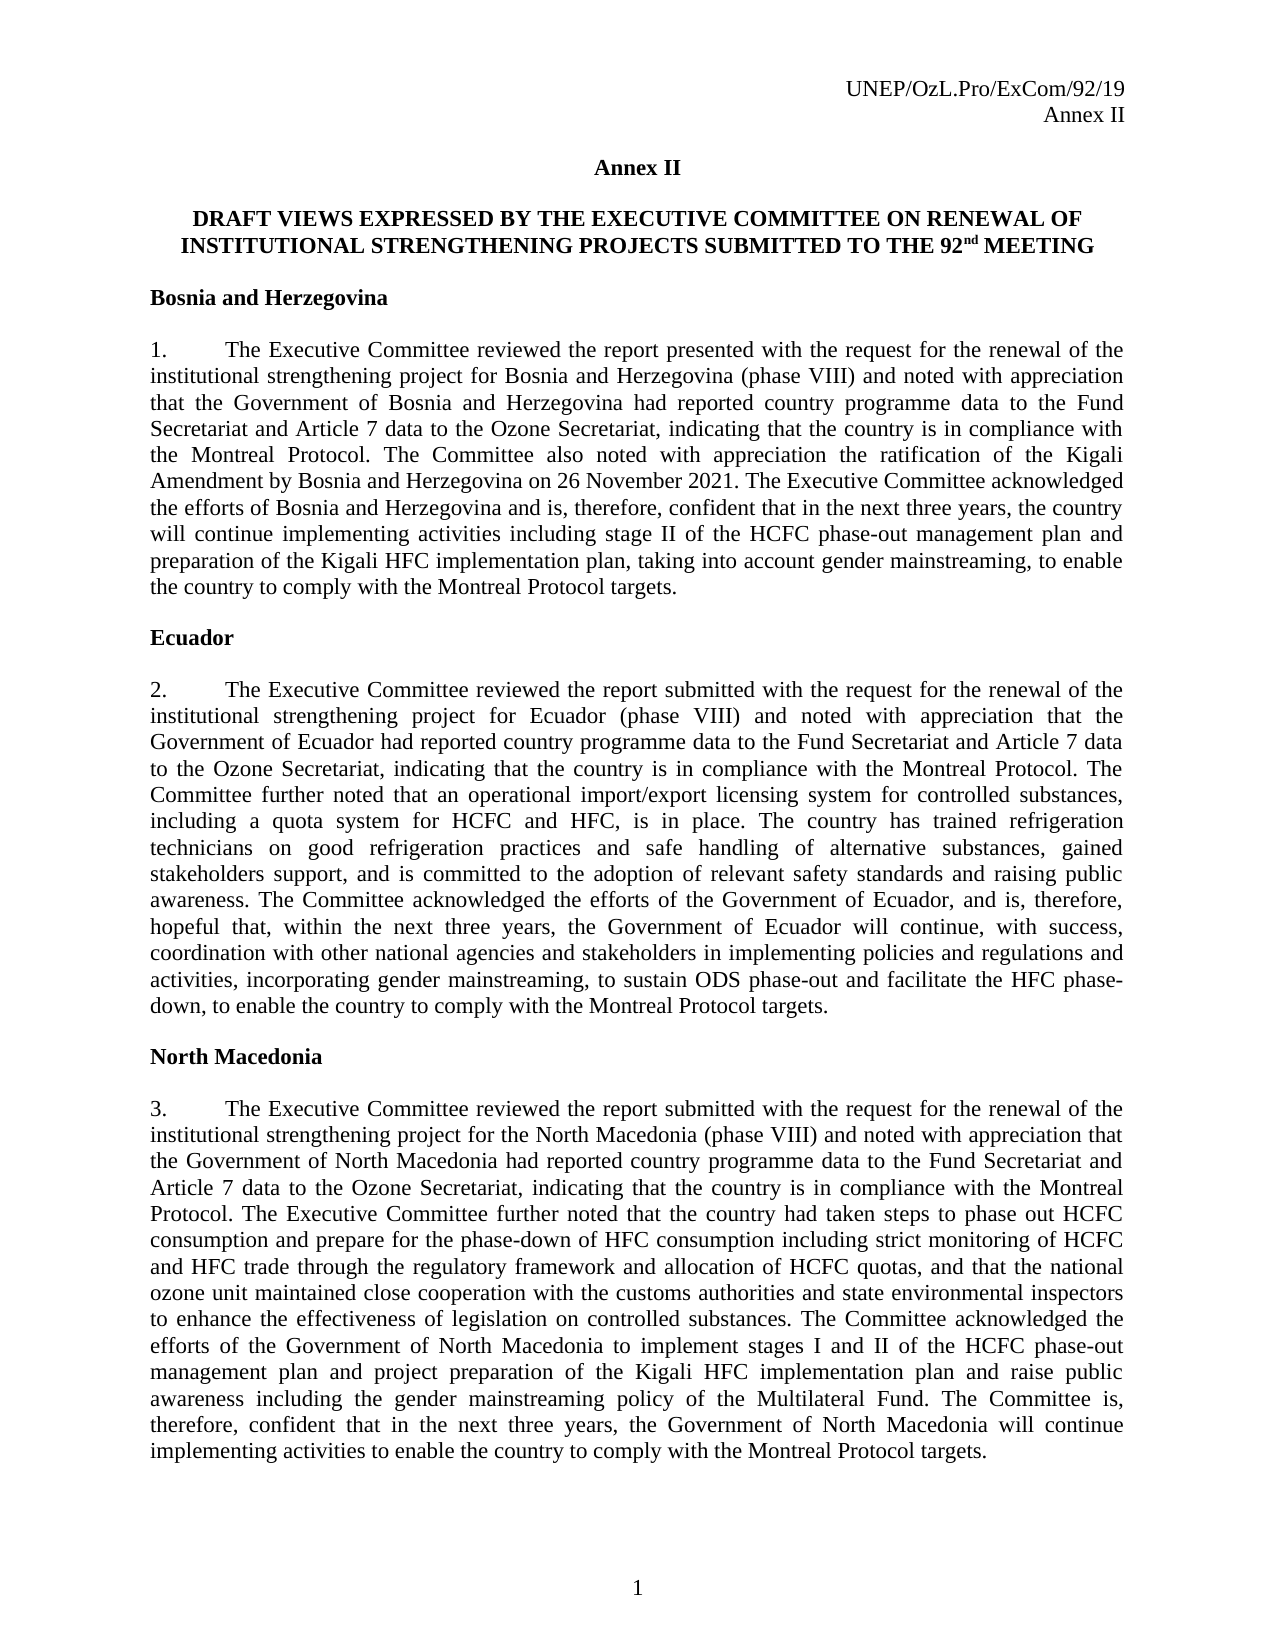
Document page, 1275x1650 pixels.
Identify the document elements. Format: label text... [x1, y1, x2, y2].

text North Macedonia [150, 1043, 1125, 1070]
text Ecuador [150, 624, 1125, 651]
text Bosnia and Herzegovina [150, 284, 1125, 311]
subtitle The Executive Committee reviewed the report presented with the request for the renewal of the institutional strengthening project for Bosnia and Herzegovina (phase VIII) and noted with appreciation that the Government of Bosnia and Herzegovina had reported country programme data to the Fund Secretariat and Article 7 data to the Ozone Secretariat, indicating that the country is in compliance with the Montreal Protocol. The Committee also noted with appreciation the ratification of the Kigali Amendment by Bosnia and Herzegovina on 26 November 2021. The Executive Committee acknowledged the efforts of Bosnia and Herzegovina and is, therefore, confident that in the next three years, the country will continue implementing activities including stage II of the HCFC phase-out management plan and preparation of the Kigali HFC implementation plan, taking into account gender mainstreaming, to enable the country to comply with the Montreal Protocol targets. [150, 336, 1125, 599]
subtitle The Executive Committee reviewed the report submitted with the request for the renewal of the institutional strengthening project for the North Macedonia (phase VIII) and noted with appreciation that the Government of North Macedonia had reported country programme data to the Fund Secretariat and Article 7 data to the Ozone Secretariat, indicating that the country is in compliance with the Montreal Protocol. The Executive Committee further noted that the country had taken steps to phase out HCFC consumption and prepare for the phase-down of HFC consumption including strict monitoring of HCFC and HFC trade through the regulatory framework and allocation of HCFC quotas, and that the national ozone unit maintained close cooperation with the customs authorities and state environmental inspectors to enhance the effectiveness of legislation on controlled substances. The Committee acknowledged the efforts of the Government of North Macedonia to implement stages I and II of the HCFC phase-out management plan and project preparation of the Kigali HFC implementation plan and raise public awareness including the gender mainstreaming policy of the Multilateral Fund. The Committee is, therefore, confident that in the next three years, the Government of North Macedonia will continue implementing activities to enable the country to comply with the Montreal Protocol targets. [150, 1095, 1125, 1464]
text DRAFT VIEWS EXPRESSED BY THE EXECUTIVE COMMITTEE ON RENEWAL OF INSTITUTIONAL STRENGTHENING PROJECTS SUBMITTED TO THE 92nd MEETING [150, 205, 1125, 258]
subtitle The Executive Committee reviewed the report submitted with the request for the renewal of the institutional strengthening project for Ecuador (phase VIII) and noted with appreciation that the Government of Ecuador had reported country programme data to the Fund Secretariat and Article 7 data to the Ozone Secretariat, indicating that the country is in compliance with the Montreal Protocol. The Committee further noted that an operational import/export licensing system for controlled substances, including a quota system for HCFC and HFC, is in place. The country has trained refrigeration technicians on good refrigeration practices and safe handling of alternative substances, gained stakeholders support, and is committed to the adoption of relevant safety standards and raising public awareness. The Committee acknowledged the efforts of the Government of Ecuador, and is, therefore, hopeful that, within the next three years, the Government of Ecuador will continue, with success, coordination with other national agencies and stakeholders in implementing policies and regulations and activities, incorporating gender mainstreaming, to sustain ODS phase-out and facilitate the HFC phase-down, to enable the country to comply with the Montreal Protocol targets. [150, 676, 1125, 1018]
text Annex II [150, 154, 1125, 180]
